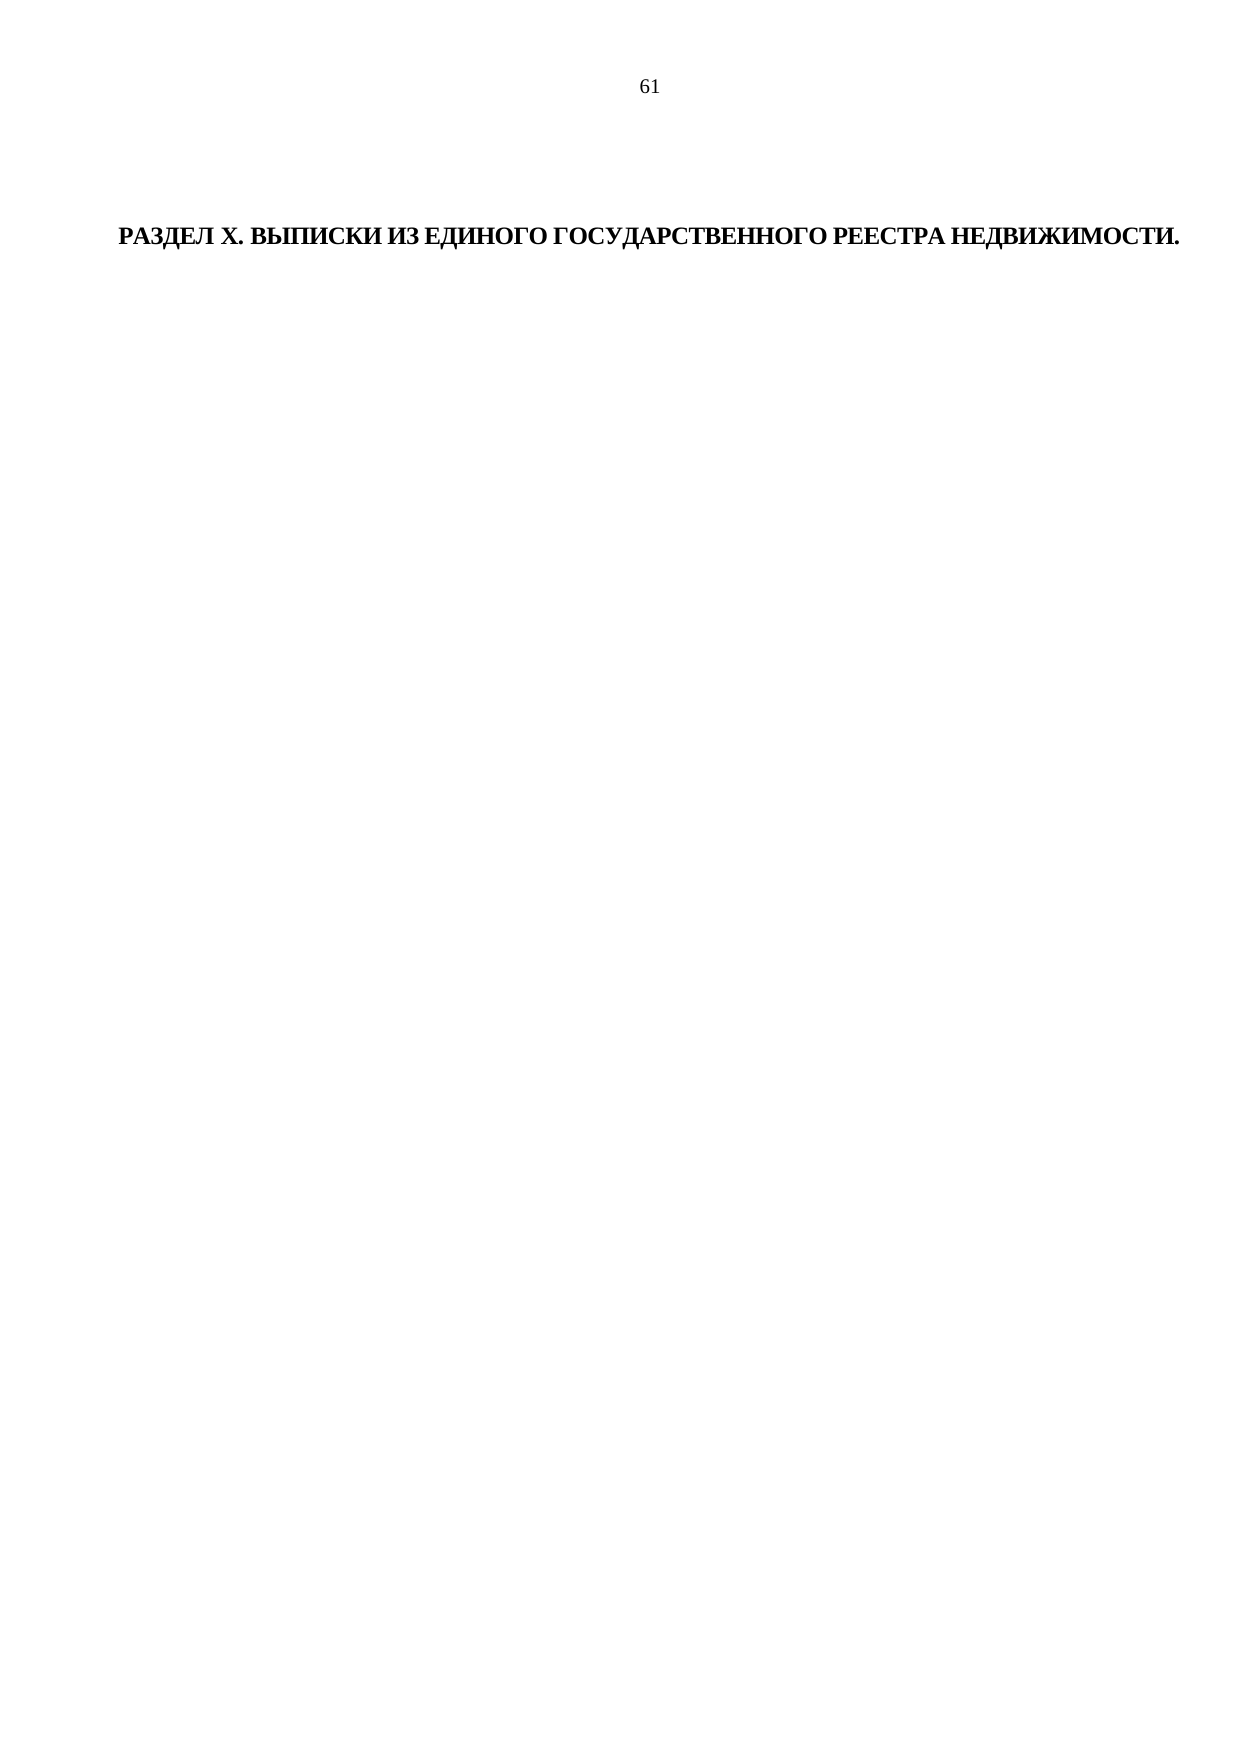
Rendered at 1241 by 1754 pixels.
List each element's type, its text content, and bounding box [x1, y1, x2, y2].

text РАЗДЕЛ Х. ВЫПИСКИ ИЗ ЕДИНОГО ГОСУДАРСТВЕННОГО РЕЕСТРА НЕДВИЖИМОСТИ. [118, 221, 1181, 249]
